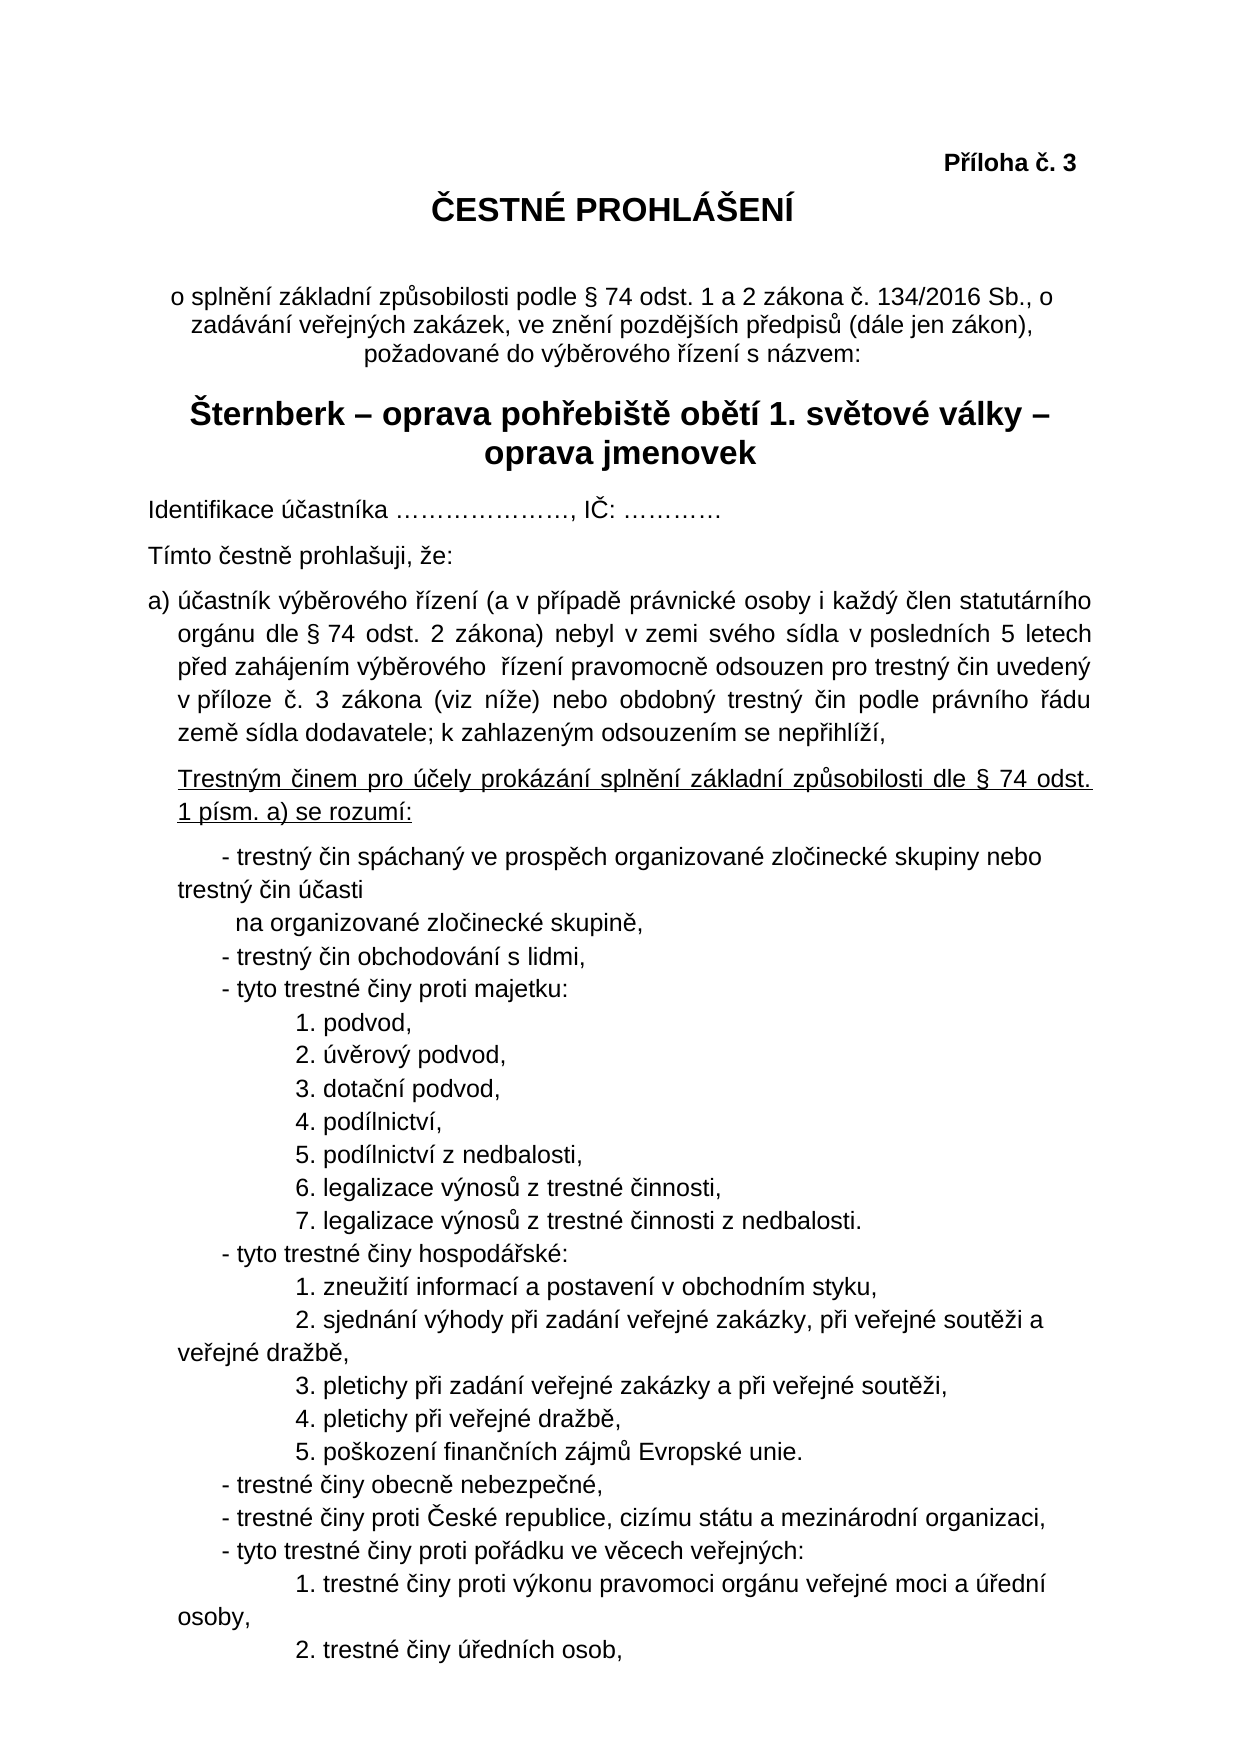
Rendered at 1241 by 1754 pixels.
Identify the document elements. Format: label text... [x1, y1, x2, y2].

text Identifikace účastníka …………………, IČ: ………… [148, 495, 1092, 524]
text ČESTNÉ PROHLÁŠENÍ [148, 189, 1077, 228]
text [148, 842, 1092, 1664]
text o splnění základní způsobilosti podle § 74 odst. 1 a 2 zákona č. 134/2016 Sb., o zadávání veřejných zakázek, ve znění pozdějších předpisů (dále jen zákon), požadované do výběrového řízení s názvem: [148, 282, 1077, 368]
text a) účastník výběrového řízení (a v případě právnické osoby i každý člen statutárního orgánu dle § 74 odst. 2 zákona) nebyl v zemi svého sídla v posledních 5 letech před zahájením výběrového řízení pravomocně odsouzen pro trestný čin uvedený v příloze č. 3 zákona (viz níže) nebo obdobný trestný čin podle právního řádu země sídla dodavatele; k zahlazeným odsouzením se nepřihlíží, [148, 586, 1092, 747]
text Trestným činem pro účely prokázání splnění základní způsobilosti dle § 74 odst. 1 písm. a) se rozumí: [148, 764, 1092, 826]
text Tímto čestně prohlašuji, že: [148, 541, 1092, 569]
text Příloha č. 3 [148, 148, 1077, 177]
text Šternberk – oprava pohřebiště obětí 1. světové války – oprava jmenovek [148, 394, 1092, 471]
